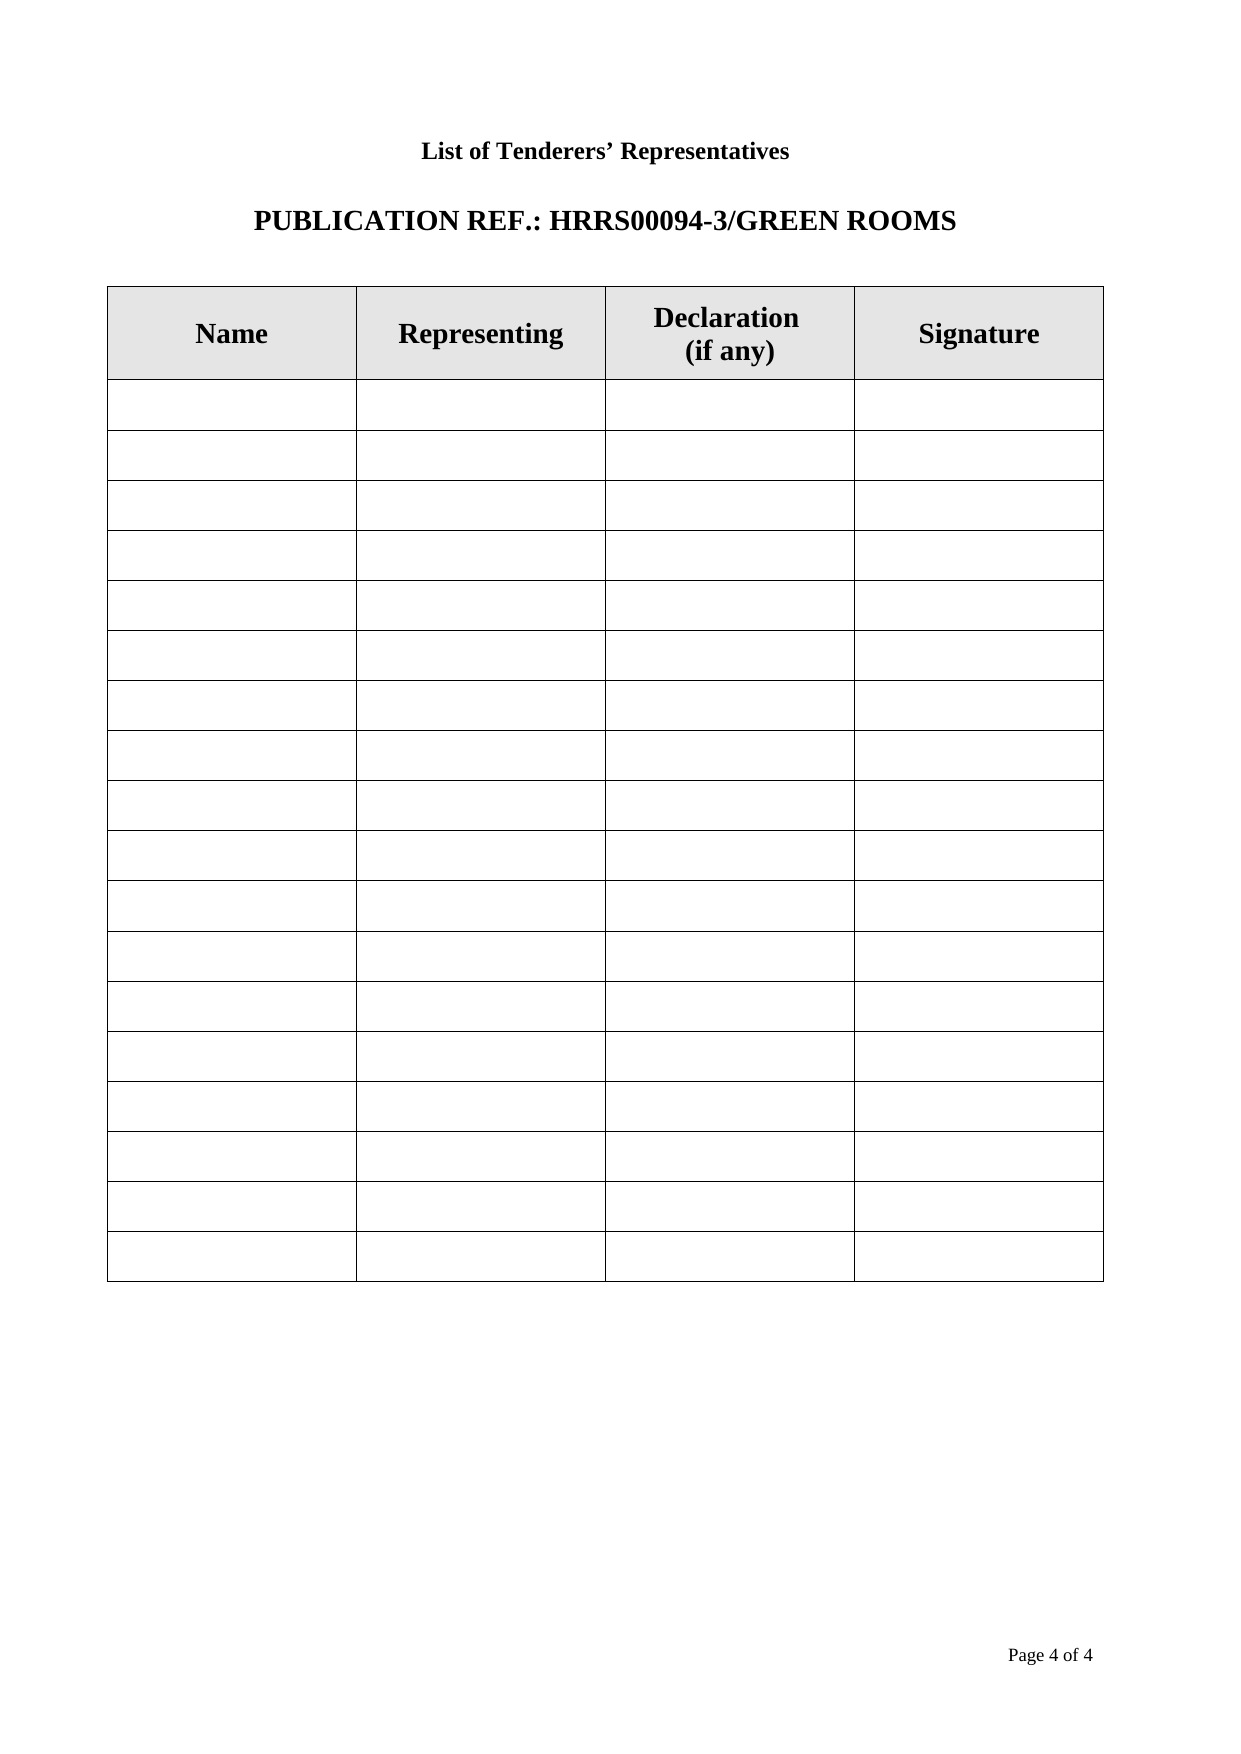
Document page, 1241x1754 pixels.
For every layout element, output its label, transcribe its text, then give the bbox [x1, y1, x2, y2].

table_cell [606, 631, 854, 680]
table_cell [855, 731, 1103, 780]
table_cell [855, 982, 1103, 1031]
table_cell [606, 781, 854, 830]
table_cell [357, 380, 605, 429]
table_header Declaration (if any) [606, 287, 854, 379]
table_cell [108, 631, 356, 680]
table_cell [357, 1132, 605, 1181]
table_cell [108, 1032, 356, 1081]
table_cell [855, 831, 1103, 880]
table_cell [855, 431, 1103, 479]
table_cell [357, 1232, 605, 1281]
table_cell [357, 681, 605, 730]
table_cell [108, 1182, 356, 1231]
table_cell [855, 1182, 1103, 1231]
table_cell [357, 481, 605, 530]
table_cell [108, 1082, 356, 1131]
table_cell [357, 881, 605, 931]
table_cell [606, 681, 854, 730]
table_cell [855, 1082, 1103, 1131]
table_cell [855, 631, 1103, 680]
table_cell [357, 1032, 605, 1081]
table_cell [855, 932, 1103, 981]
table_cell [357, 731, 605, 780]
table_cell [108, 481, 356, 530]
text Publication ref.: HRRS00094-3/green rooms [118, 203, 1092, 236]
table_cell [606, 531, 854, 580]
table_cell [357, 781, 605, 830]
table_cell [108, 581, 356, 630]
table_cell [855, 531, 1103, 580]
table_cell [357, 982, 605, 1031]
table_cell [855, 481, 1103, 530]
table_cell [606, 1232, 854, 1281]
table_cell [108, 982, 356, 1031]
table_cell [606, 380, 854, 429]
table_cell [357, 531, 605, 580]
table_cell [855, 1132, 1103, 1181]
table_cell [606, 982, 854, 1031]
table_cell [606, 1082, 854, 1131]
table_cell [108, 1132, 356, 1181]
table_cell [108, 781, 356, 830]
table_cell [606, 1132, 854, 1181]
table_cell [108, 1232, 356, 1281]
table_cell [606, 881, 854, 931]
table_cell [606, 431, 854, 479]
table_cell [855, 1232, 1103, 1281]
table_cell [606, 731, 854, 780]
table_cell [108, 681, 356, 730]
table_cell [606, 831, 854, 880]
table_cell [108, 380, 356, 429]
text List of Tenderers’ Representatives [118, 136, 1092, 165]
table_cell [108, 431, 356, 479]
table_cell [108, 932, 356, 981]
table_header Signature [855, 287, 1103, 379]
table_cell [357, 581, 605, 630]
table_cell [108, 731, 356, 780]
table_cell [855, 781, 1103, 830]
table_cell [357, 932, 605, 981]
table_cell [855, 1032, 1103, 1081]
table_cell [606, 581, 854, 630]
table_cell [606, 932, 854, 981]
table_cell [606, 481, 854, 530]
table_cell [357, 1182, 605, 1231]
table_cell [108, 831, 356, 880]
table_cell [357, 831, 605, 880]
table_cell [855, 681, 1103, 730]
table_cell [606, 1182, 854, 1231]
table_cell [855, 380, 1103, 429]
table_header Representing [357, 287, 605, 379]
table_cell [357, 431, 605, 479]
table_cell [855, 881, 1103, 931]
table_cell [357, 631, 605, 680]
table_cell [108, 531, 356, 580]
table_cell [108, 881, 356, 931]
table_cell [357, 1082, 605, 1131]
table_header Name [108, 287, 356, 379]
table_cell [606, 1032, 854, 1081]
table_cell [855, 581, 1103, 630]
